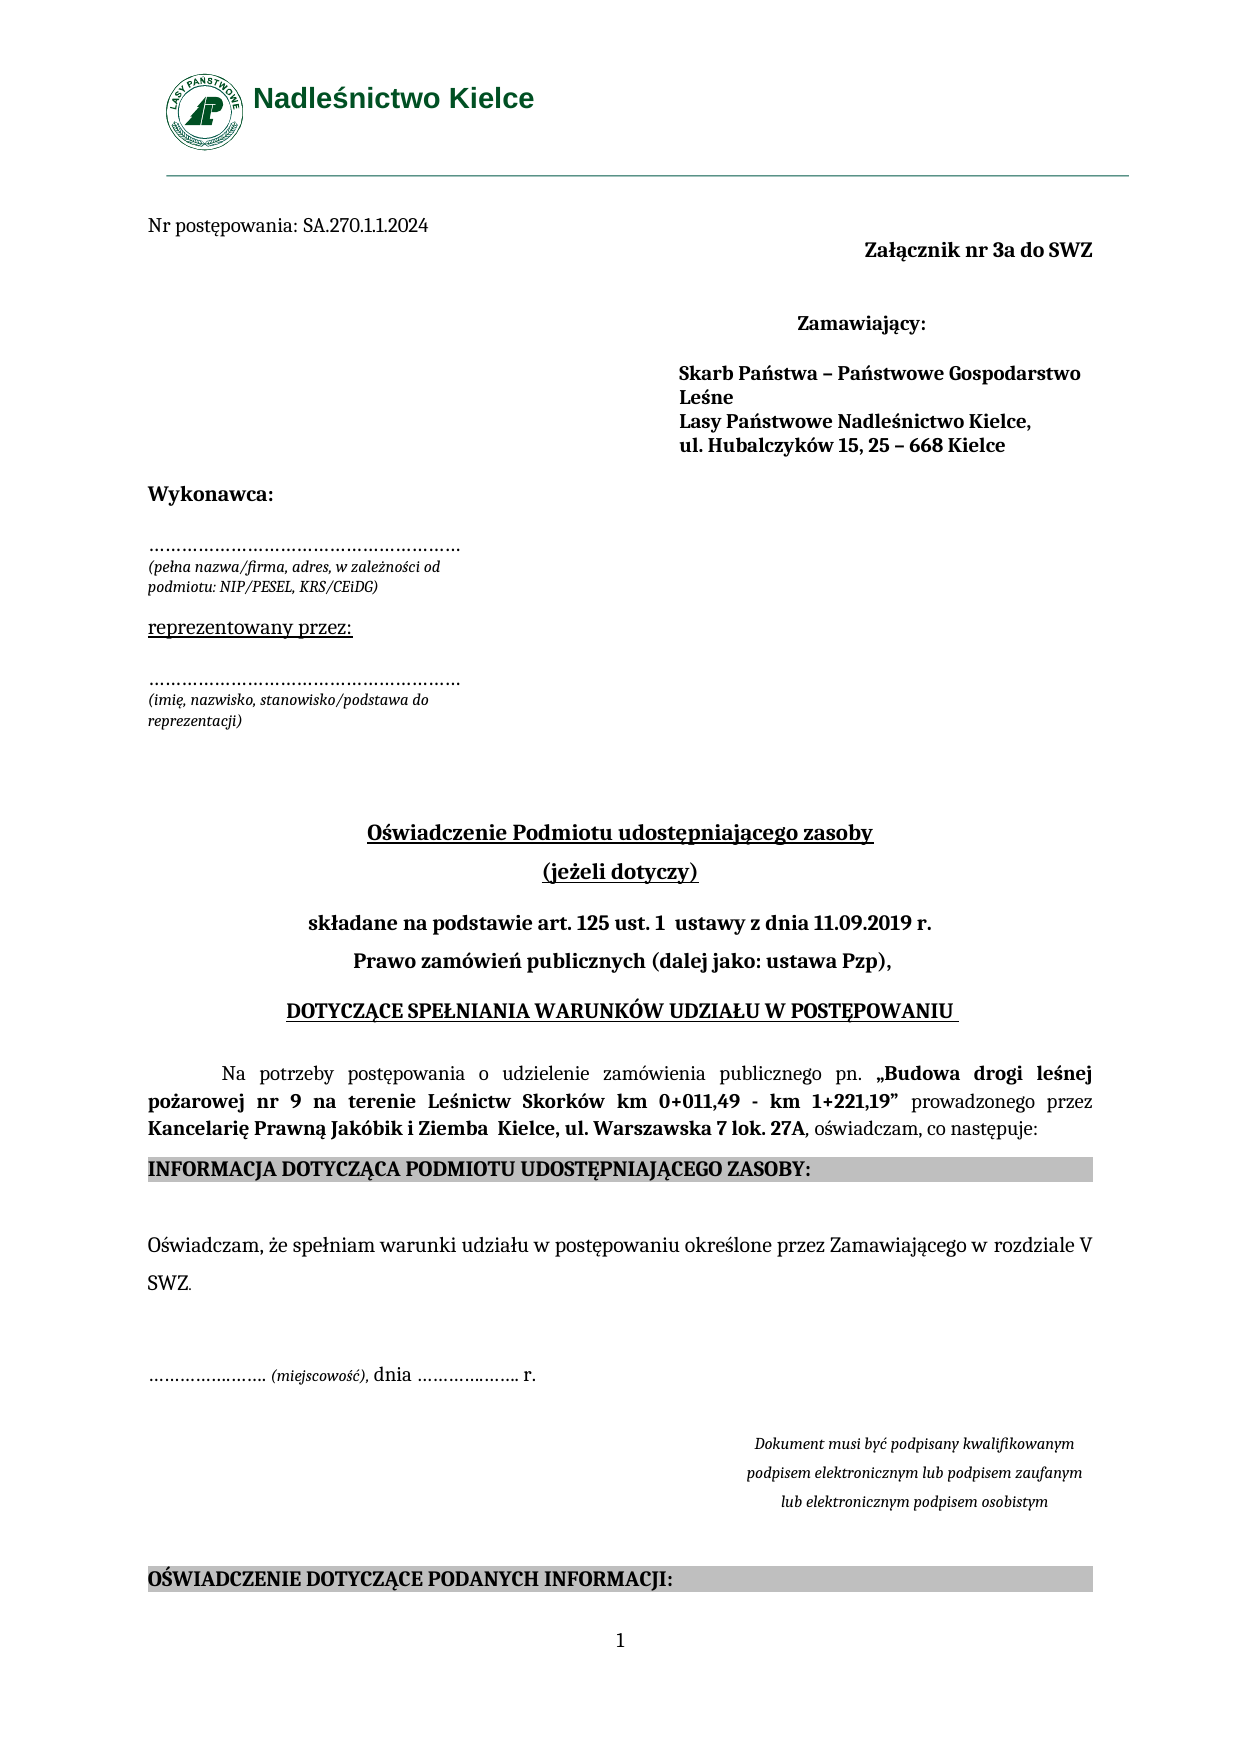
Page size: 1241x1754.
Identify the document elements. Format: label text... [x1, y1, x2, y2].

text Załącznik nr 3a do SWZ [694, 238, 1093, 263]
text Dokument musi być podpisany kwalifikowanym podpisem elektronicznym lub podpisem zaufanym lub elektronicznym podpisem osobistym [738, 1435, 1093, 1511]
text Lasy Państwowe Nadleśnictwo Kielce, [679, 410, 1093, 434]
text ………………………………………………… [148, 666, 472, 691]
text (jeżeli dotyczy) [148, 859, 1093, 886]
text (pełna nazwa/firma, adres, w zależności od podmiotu: NIP/PESEL, KRS/CEiDG) [148, 557, 472, 597]
text DOTYCZĄCE SPEŁNIANIA WARUNKÓW UDZIAŁU W POSTĘPOWANIU [148, 999, 1093, 1024]
text Zamawiający: [797, 312, 1093, 336]
text Na potrzeby postępowania o udzielenie zamówienia publicznego pn. „Budowa drogi leśnej pożarowej nr 9 na terenie Leśnictw Skorków km 0+011,49 - km 1+221,19” prowadzonego przez Kancelarię Prawną Jakóbik i Ziemba Kielce, ul. Warszawska 7 lok. 27A, oświadczam, co następuje: [148, 1062, 1093, 1141]
text INFORMACJA DOTYCZĄCA PODMIOTU UDOSTĘPNIAJĄCEGO ZASOBY: [148, 1157, 1093, 1182]
text Oświadczam, że spełniam warunki udziału w postępowaniu określone przez Zamawiającego w rozdziale V SWZ. [148, 1233, 1093, 1296]
text …………….……. (miejscowość), dnia ………….……. r. [148, 1363, 1093, 1387]
text ul. Hubalczyków 15, 25 – 668 Kielce [679, 434, 1093, 458]
text Wykonawca: [148, 482, 1093, 507]
text reprezentowany przez: [148, 615, 1093, 640]
text OŚWIADCZENIE DOTYCZĄCE PODANYCH INFORMACJI: [148, 1566, 1093, 1592]
text Prawo zamówień publicznych (dalej jako: ustawa Pzp), [148, 949, 1093, 974]
text Skarb Państwa – Państwowe Gospodarstwo Leśne [679, 362, 1093, 410]
text ………………………………………………… [148, 532, 472, 557]
text (imię, nazwisko, stanowisko/podstawa do reprezentacji) [148, 691, 472, 731]
text Oświadczenie Podmiotu udostępniającego zasoby [148, 820, 1093, 846]
text składane na podstawie art. 125 ust. 1 ustawy z dnia 11.09.2019 r. [148, 911, 1093, 936]
